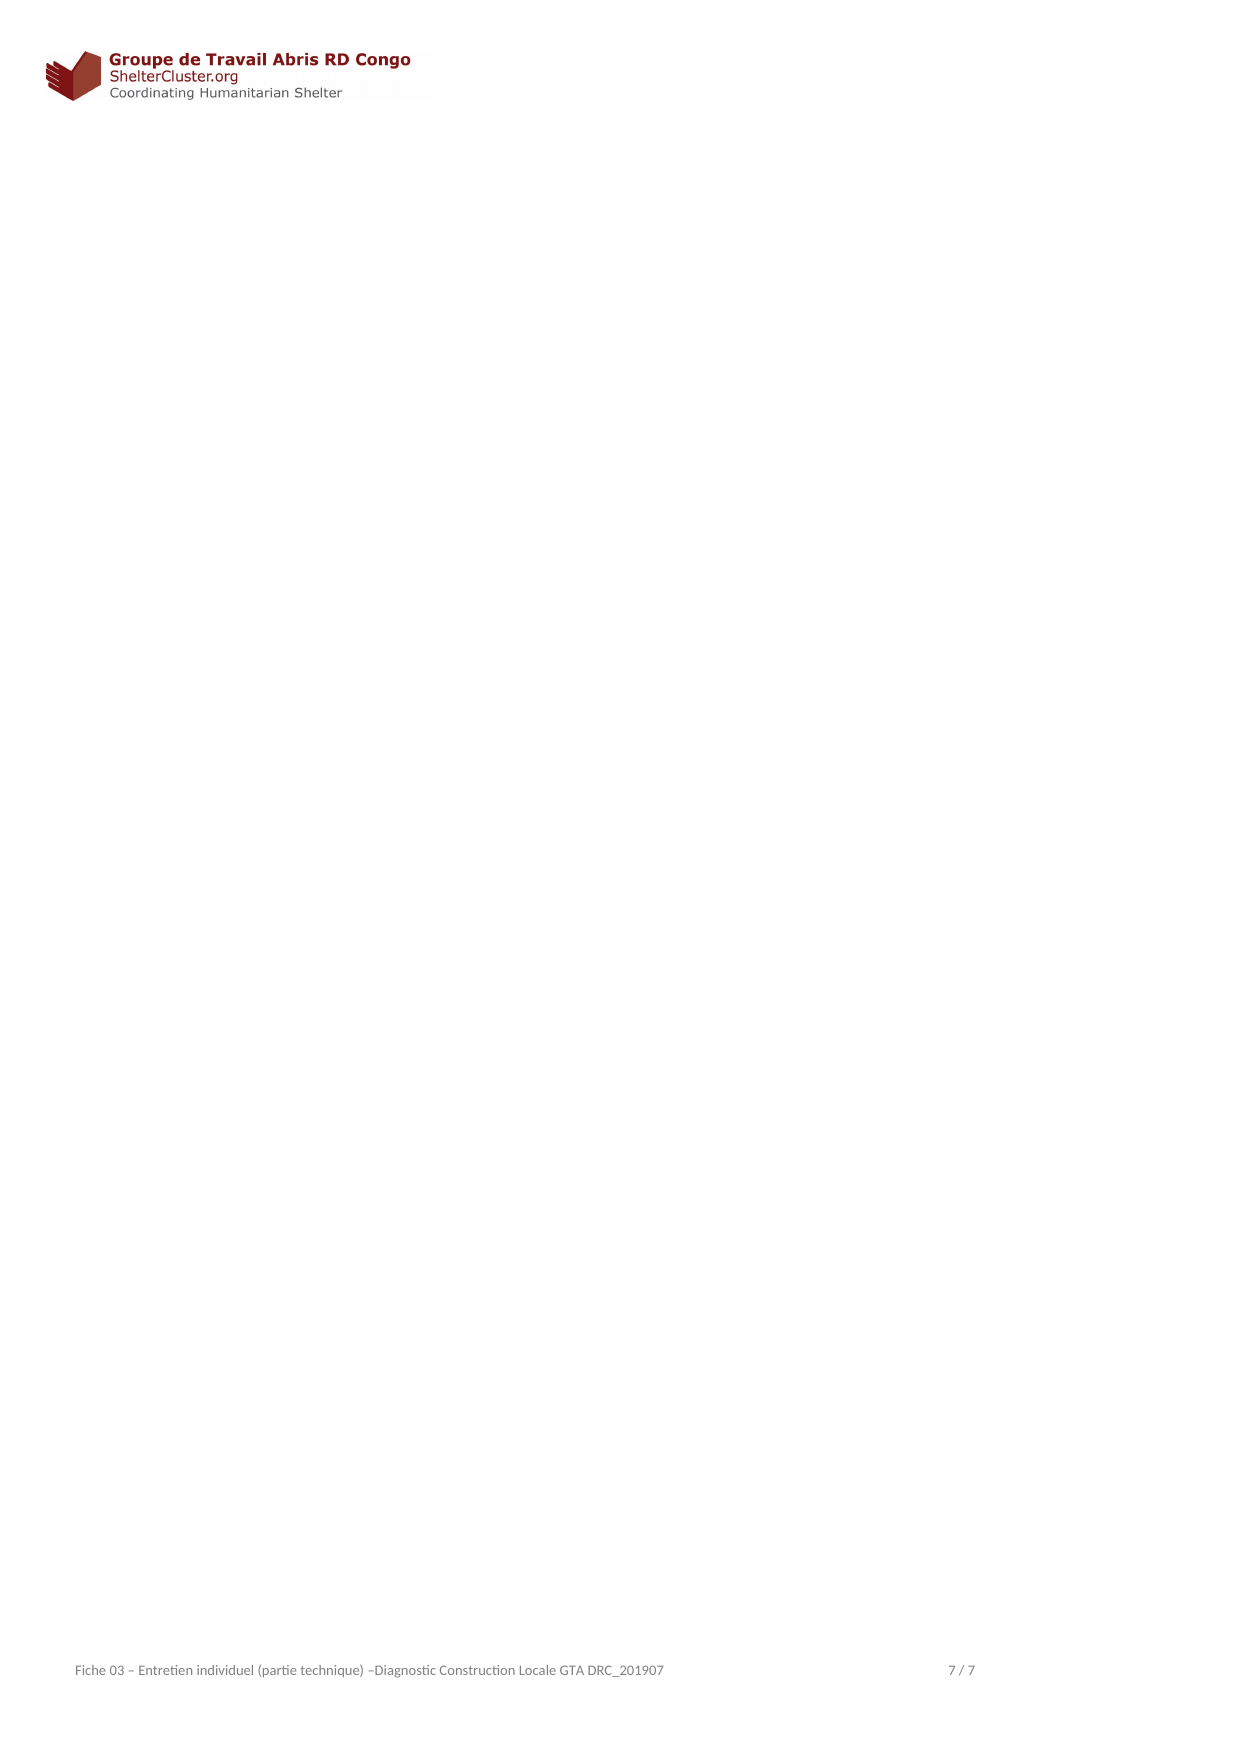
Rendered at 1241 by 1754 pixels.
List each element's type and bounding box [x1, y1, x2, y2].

picture [45, 51, 432, 101]
